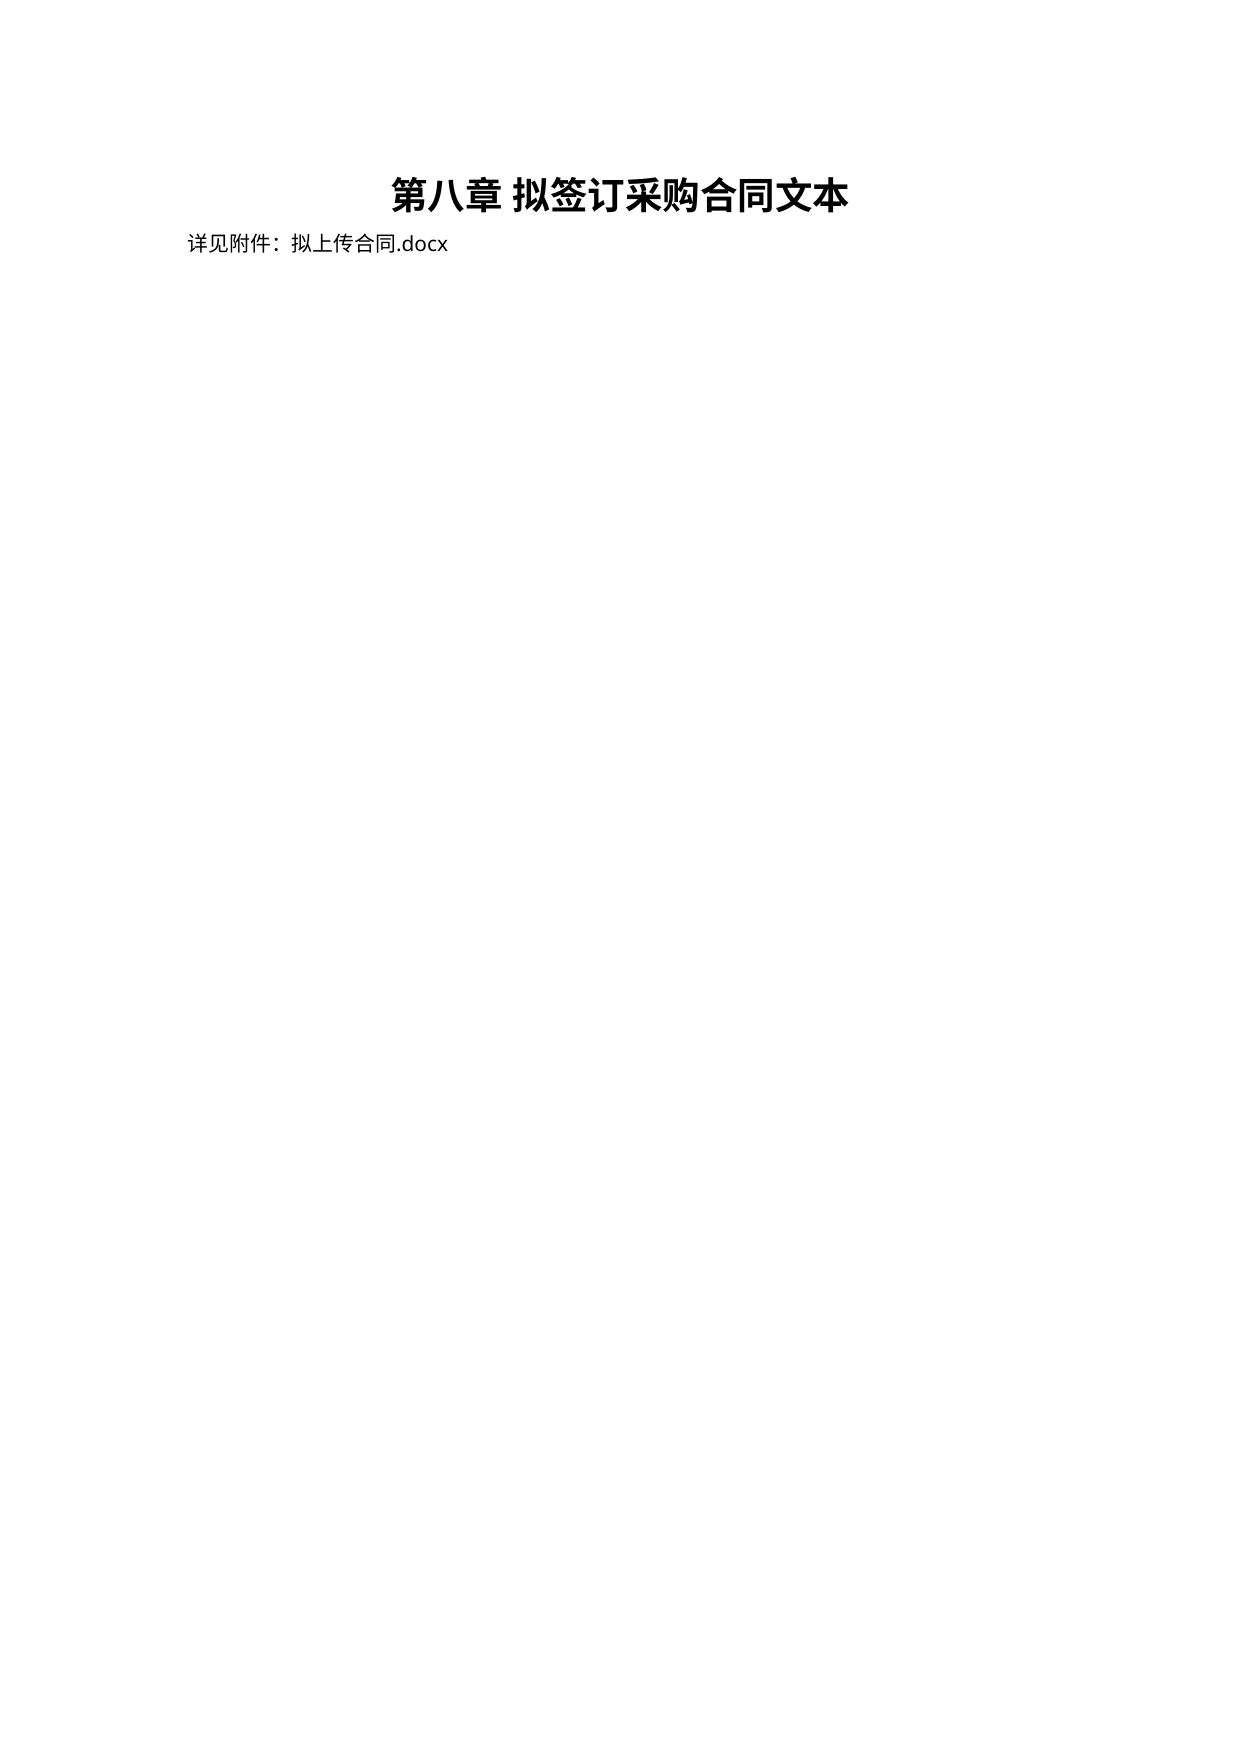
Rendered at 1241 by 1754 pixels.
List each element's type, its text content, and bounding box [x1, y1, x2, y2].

text 第八章 拟签订采购合同文本 [187, 162, 1053, 227]
text 详见附件：拟上传合同.docx [187, 227, 1053, 259]
